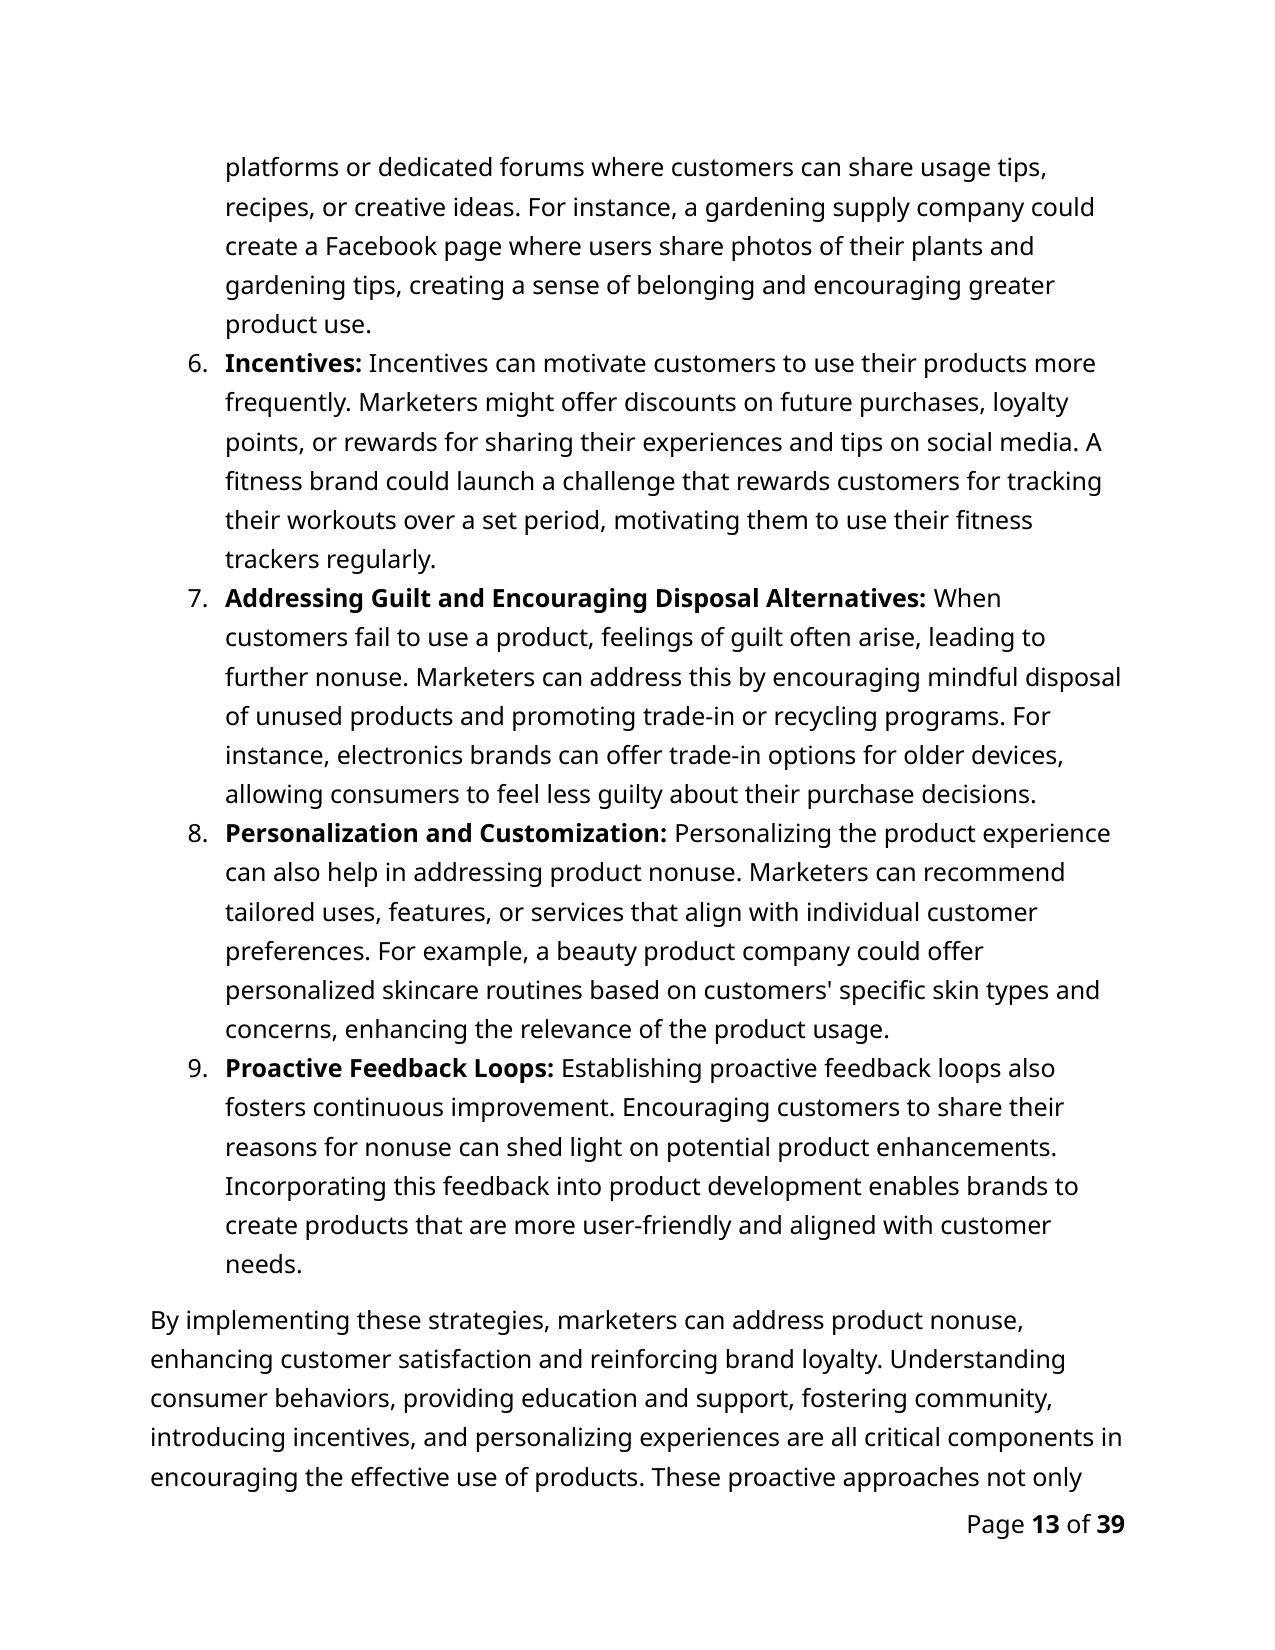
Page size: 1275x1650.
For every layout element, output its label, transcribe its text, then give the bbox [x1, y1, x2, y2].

list Addressing Guilt and Encouraging Disposal Alternatives: When customers fail to use a product, feelings of guilt often arise, leading to further nonuse. Marketers can address this by encouraging mindful disposal of unused products and promoting trade-in or recycling programs. For instance, electronics brands can offer trade-in options for older devices, allowing consumers to feel less guilty about their purchase decisions. [187, 581, 1125, 811]
list Proactive Feedback Loops: Establishing proactive feedback loops also fosters continuous improvement. Encouraging customers to share their reasons for nonuse can shed light on potential product enhancements. Incorporating this feedback into product development enables brands to create products that are more user-friendly and aligned with customer needs. [187, 1051, 1125, 1281]
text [150, 1302, 1125, 1493]
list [187, 150, 1125, 341]
list Incentives: Incentives can motivate customers to use their products more frequently. Marketers might offer discounts on future purchases, loyalty points, or rewards for sharing their experiences and tips on social media. A fitness brand could launch a challenge that rewards customers for tracking their workouts over a set period, motivating them to use their fitness trackers regularly. [187, 346, 1125, 576]
list Personalization and Customization: Personalizing the product experience can also help in addressing product nonuse. Marketers can recommend tailored uses, features, or services that align with individual customer preferences. For example, a beauty product company could offer personalized skincare routines based on customers' specific skin types and concerns, enhancing the relevance of the product usage. [187, 816, 1125, 1046]
